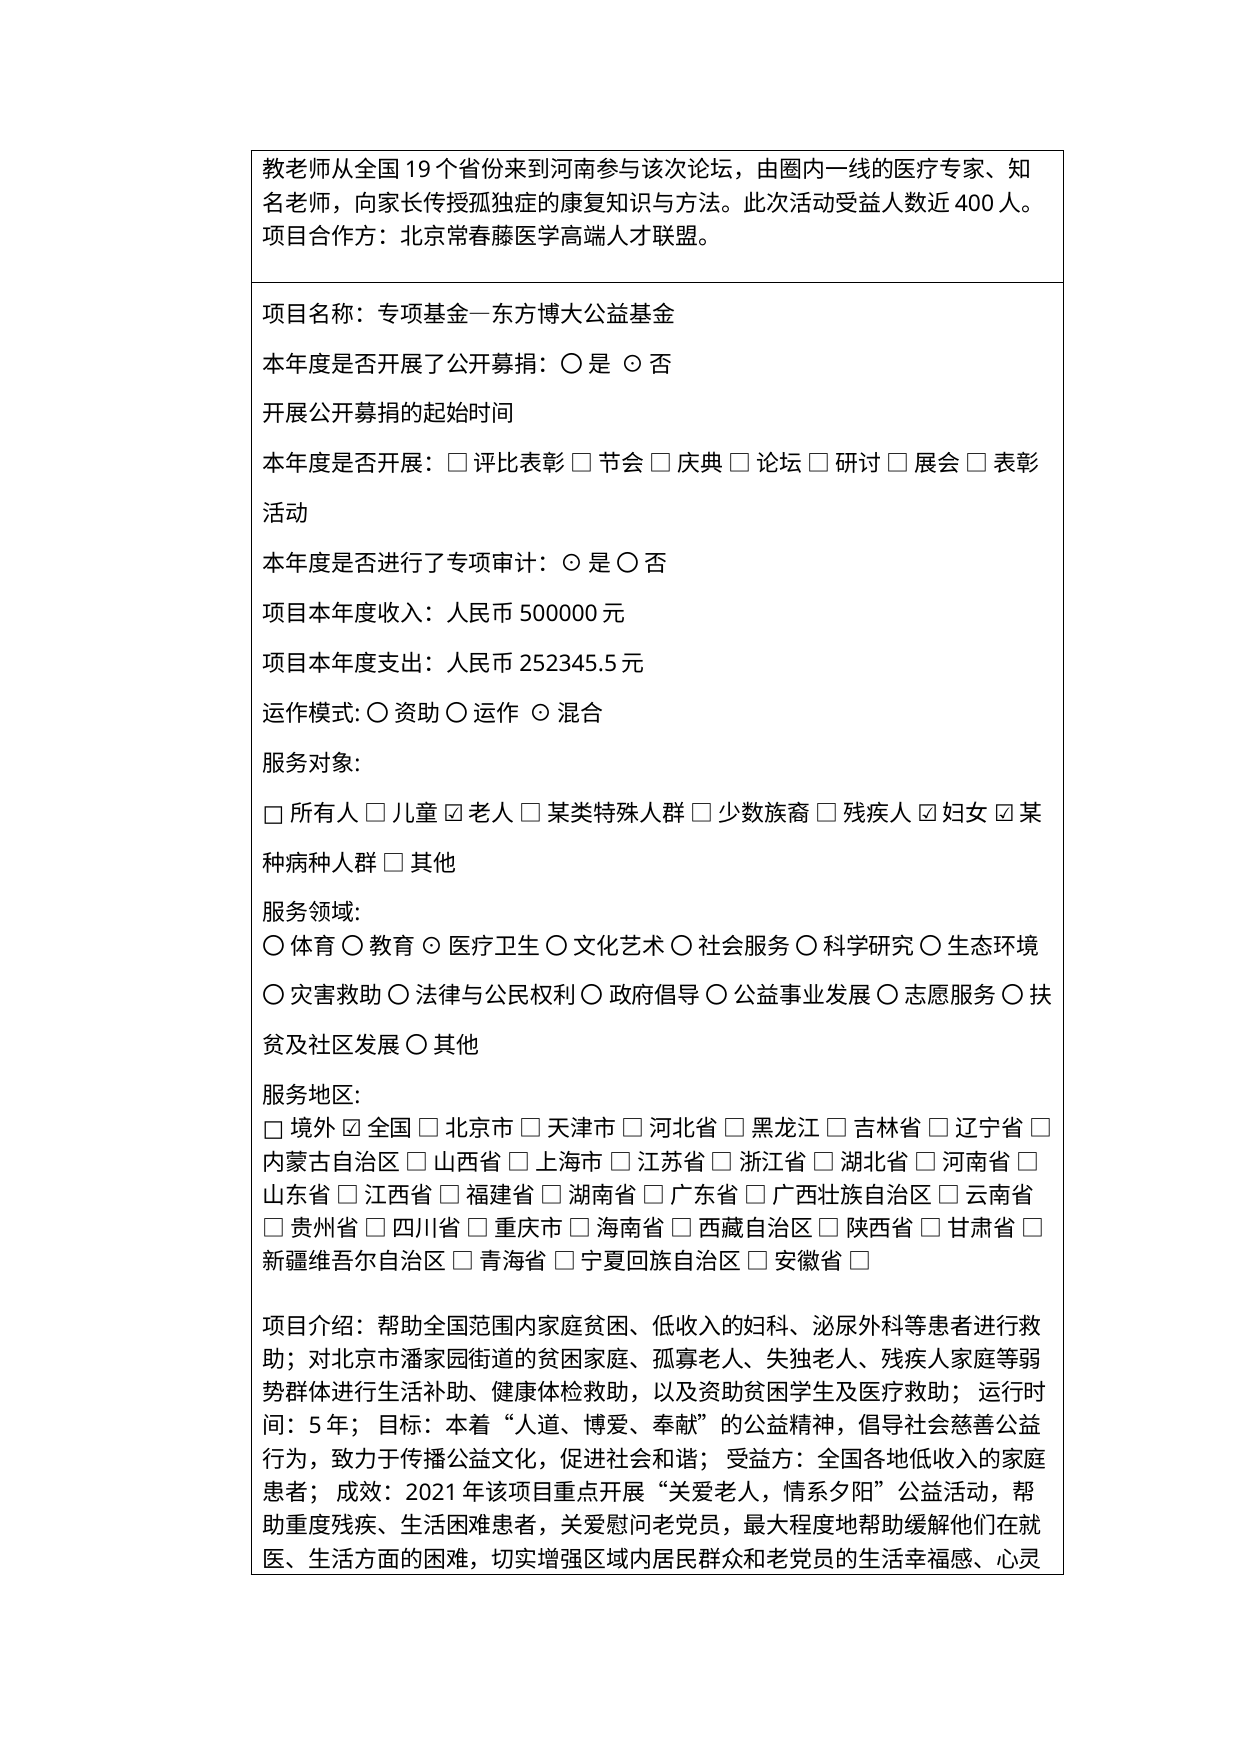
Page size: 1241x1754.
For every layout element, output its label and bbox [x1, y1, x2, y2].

table_cell [252, 283, 1063, 1574]
table_cell [252, 151, 1063, 282]
